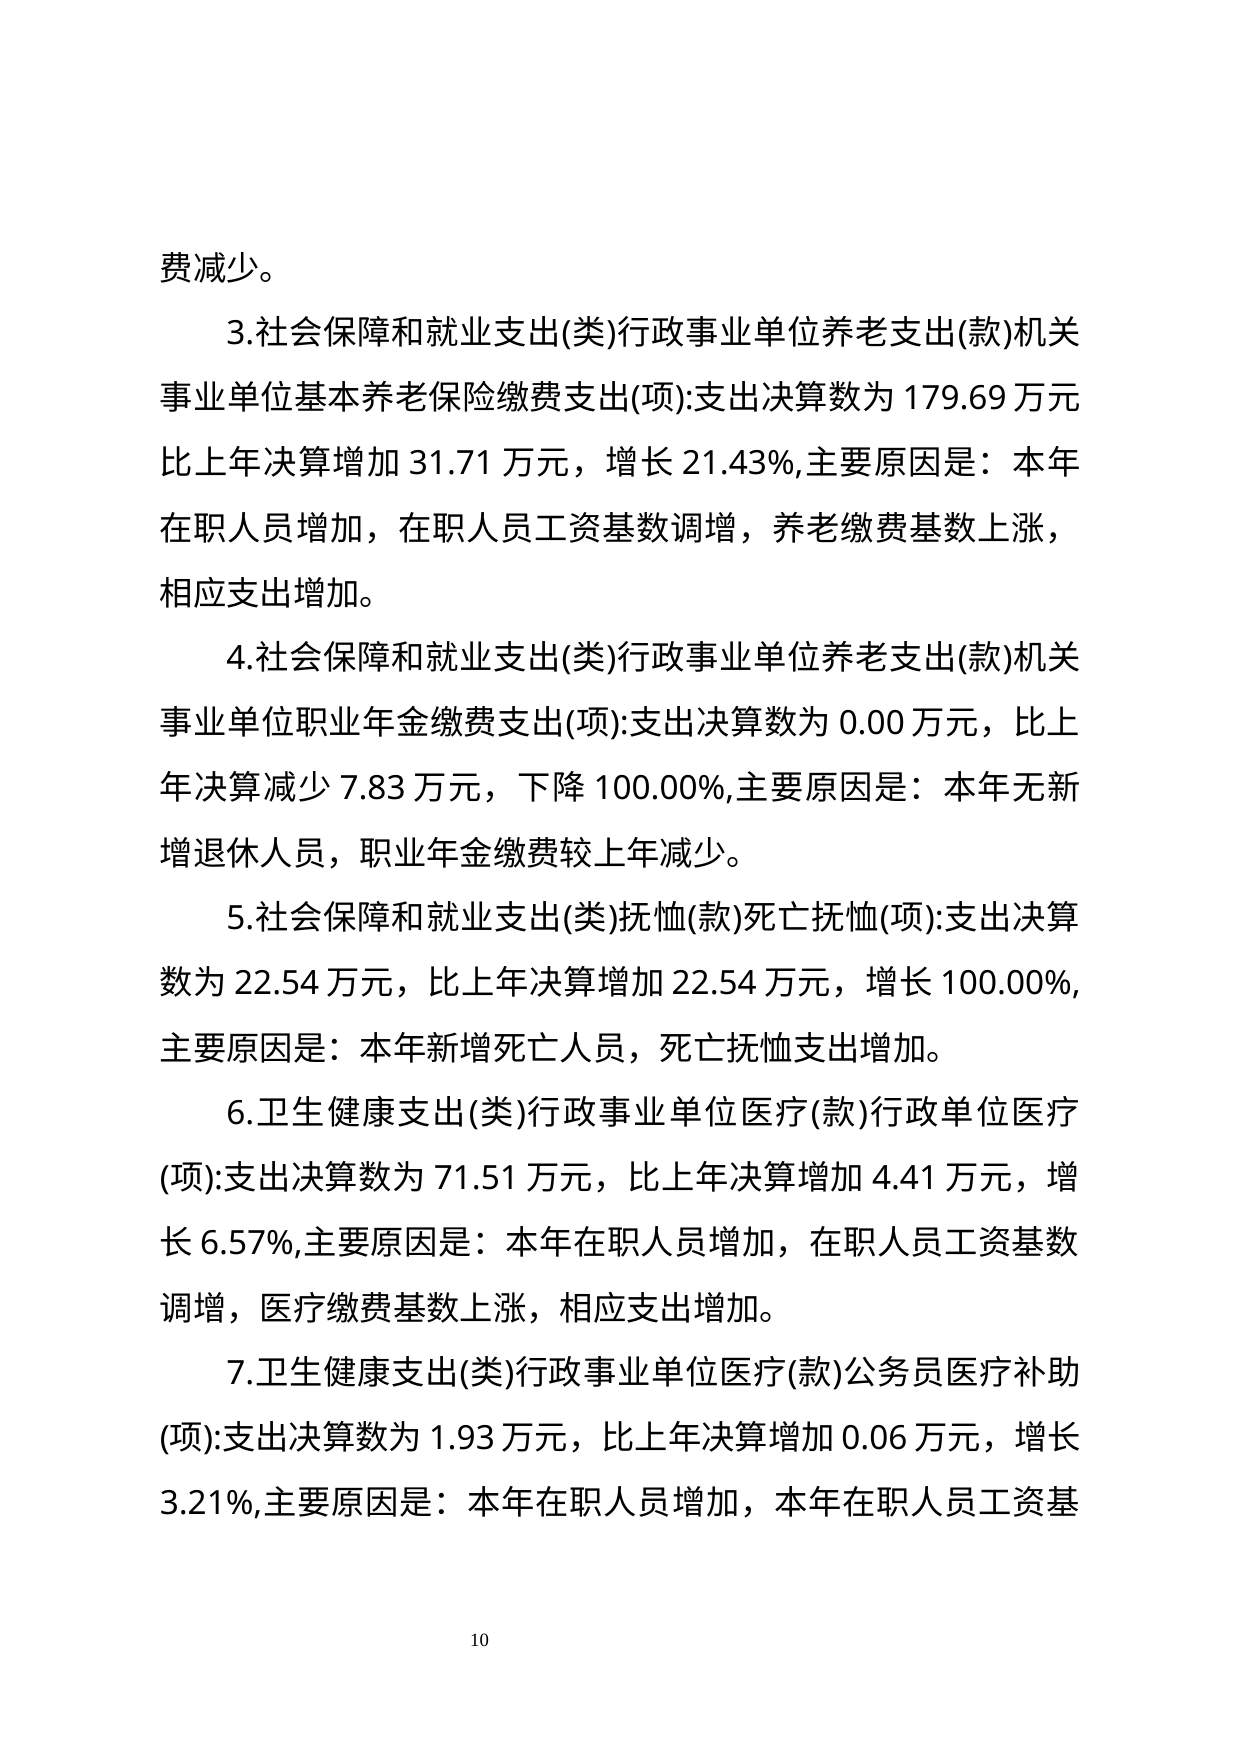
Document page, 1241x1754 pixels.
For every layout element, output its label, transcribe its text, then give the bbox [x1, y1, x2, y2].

text 4.社会保障和就业支出(类)行政事业单位养老支出(款)机关事业单位职业年金缴费支出(项):支出决算数为0.00万元，比上年决算减少7.83万元，下降100.00%,主要原因是：本年无新增退休人员，职业年金缴费较上年减少。 [159, 623, 1081, 883]
text 3.社会保障和就业支出(类)行政事业单位养老支出(款)机关事业单位基本养老保险缴费支出(项):支出决算数为179.69万元，比上年决算增加31.71万元，增长21.43%,主要原因是：本年在职人员增加，在职人员工资基数调增，养老缴费基数上涨，相应支出增加。 [159, 298, 1081, 623]
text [159, 233, 1081, 298]
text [159, 1338, 1081, 1533]
text 5.社会保障和就业支出(类)抚恤(款)死亡抚恤(项):支出决算数为22.54万元，比上年决算增加22.54万元，增长100.00%,主要原因是：本年新增死亡人员，死亡抚恤支出增加。 [159, 883, 1081, 1078]
text 6.卫生健康支出(类)行政事业单位医疗(款)行政单位医疗(项):支出决算数为71.51万元，比上年决算增加4.41万元，增长6.57%,主要原因是：本年在职人员增加，在职人员工资基数调增，医疗缴费基数上涨，相应支出增加。 [159, 1078, 1081, 1338]
